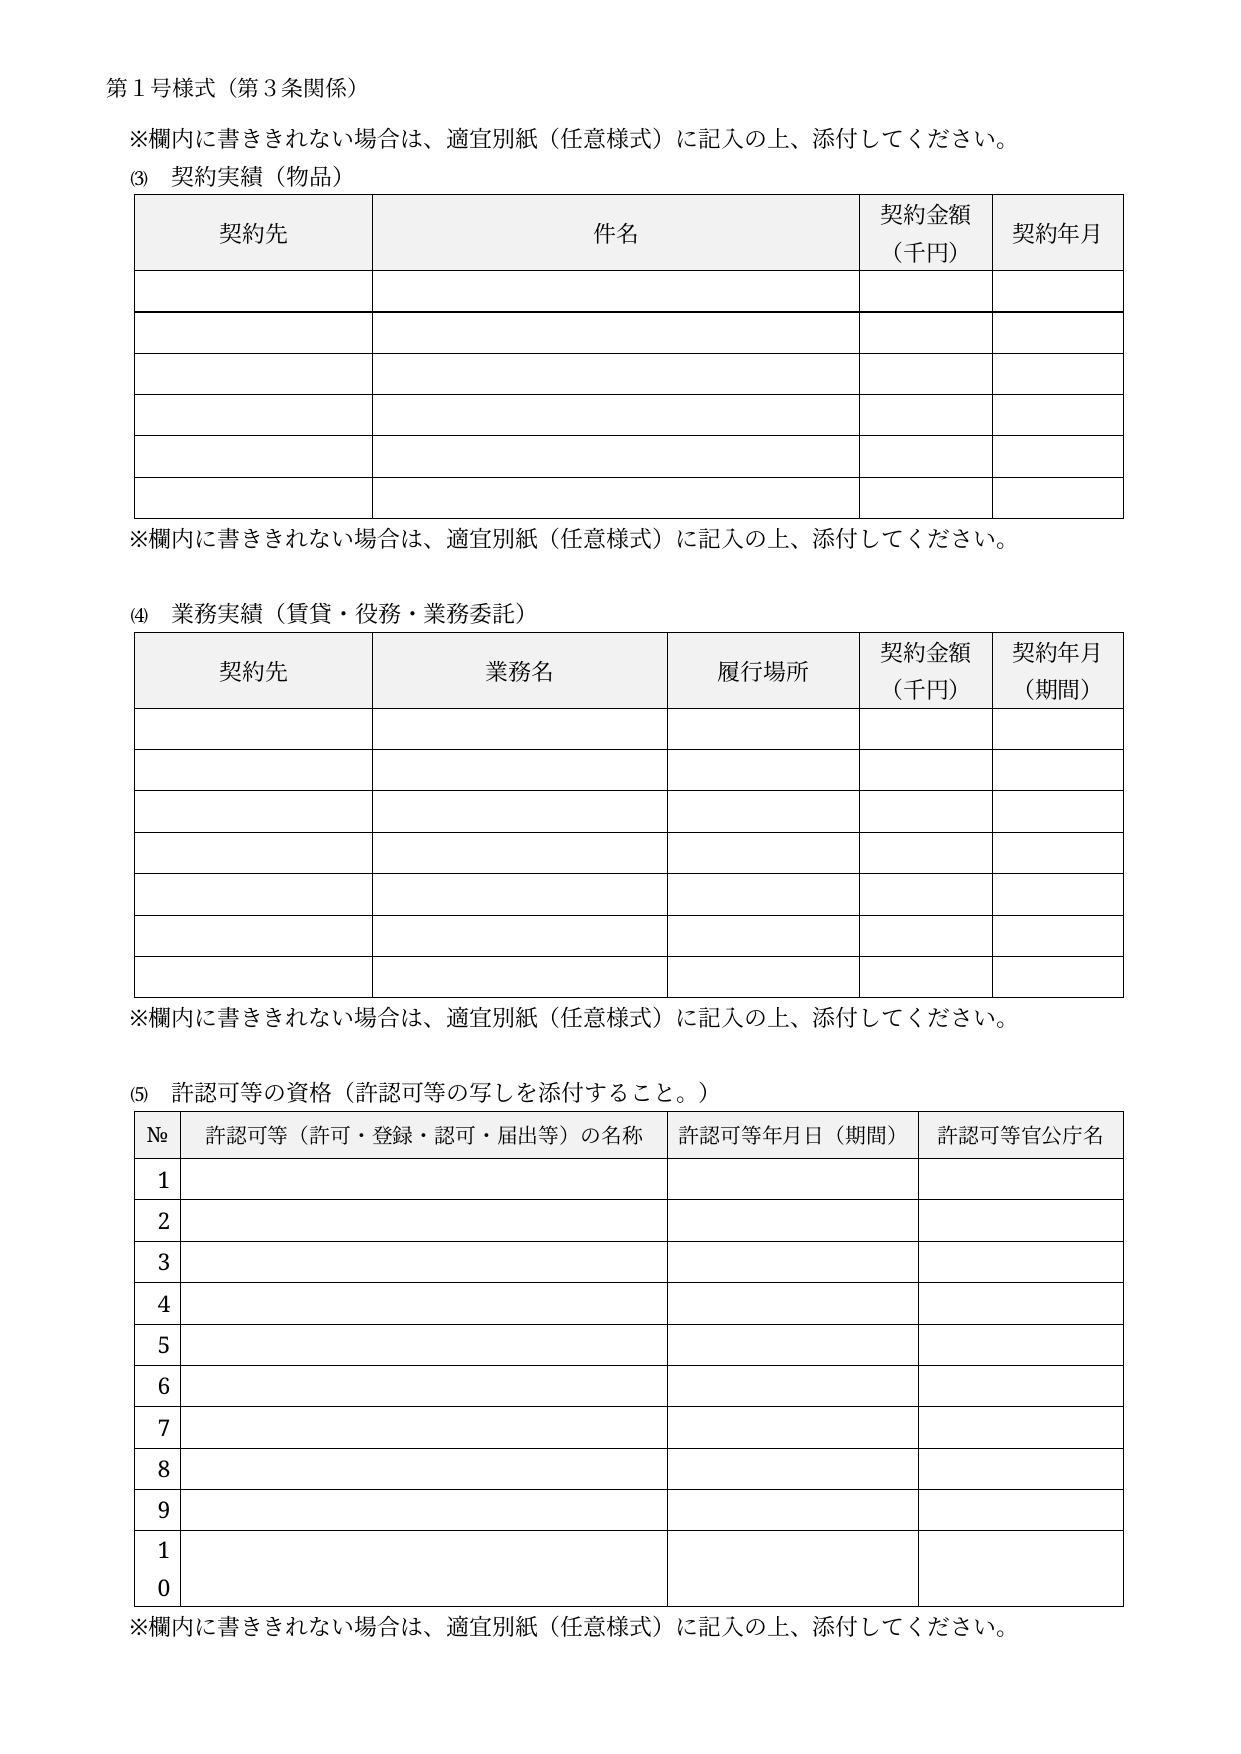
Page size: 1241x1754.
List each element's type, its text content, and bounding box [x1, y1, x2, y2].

table_cell [135, 957, 372, 997]
table_cell [181, 1531, 667, 1606]
table_cell [373, 271, 859, 311]
table_header № [135, 1112, 180, 1158]
table_cell [135, 709, 372, 749]
table_cell 6 [135, 1366, 180, 1406]
table_cell [373, 791, 667, 832]
table_cell [668, 916, 859, 956]
table_cell [373, 709, 667, 749]
table_cell [135, 436, 372, 477]
table_cell [993, 833, 1123, 873]
table_cell [373, 916, 667, 956]
table_header 許認可等官公庁名 [919, 1112, 1123, 1158]
table_cell [668, 1242, 918, 1282]
table_cell [135, 313, 372, 353]
table_cell [373, 395, 859, 435]
table_cell [993, 354, 1123, 394]
table_cell [668, 1159, 918, 1199]
table_cell [668, 874, 859, 914]
table_cell [135, 478, 372, 518]
table_cell [373, 313, 859, 353]
table_cell [919, 1407, 1123, 1447]
text ⑸ 許認可等の資格（許認可等の写しを添付すること。） [106, 1073, 1134, 1111]
table_cell [668, 957, 859, 997]
table_cell [993, 916, 1123, 956]
table_cell [668, 1366, 918, 1406]
table_cell [860, 833, 992, 873]
text ※欄内に書ききれない場合は、適宜別紙（任意様式）に記入の上、添付してください。 [106, 1607, 1134, 1645]
table_cell [993, 436, 1123, 477]
table_header 契約先 [135, 633, 372, 708]
table_cell [860, 791, 992, 832]
table_cell [993, 271, 1123, 311]
table_cell 9 [135, 1490, 180, 1530]
table_header 許認可等（許可・登録・認可・届出等）の名称 [181, 1112, 667, 1158]
table_cell [919, 1242, 1123, 1282]
table_cell [373, 957, 667, 997]
table_cell [993, 957, 1123, 997]
text ※欄内に書ききれない場合は、適宜別紙（任意様式）に記入の上、添付してください。 [106, 998, 1134, 1036]
table_cell [668, 833, 859, 873]
table_cell [668, 1449, 918, 1489]
table_cell [919, 1325, 1123, 1365]
text ⑶ 契約実績（物品） [106, 156, 1134, 194]
table_cell [135, 791, 372, 832]
table_header 契約金額 （千円） [860, 195, 992, 270]
table_cell [181, 1325, 667, 1365]
table_cell 10 [135, 1531, 180, 1606]
table_cell 4 [135, 1283, 180, 1323]
table_cell [919, 1531, 1123, 1606]
table_cell [373, 354, 859, 394]
table_cell [860, 271, 992, 311]
table_cell [373, 833, 667, 873]
table_cell [181, 1449, 667, 1489]
table_cell 3 [135, 1242, 180, 1282]
table_cell [668, 1407, 918, 1447]
table_cell [181, 1366, 667, 1406]
text ※欄内に書ききれない場合は、適宜別紙（任意様式）に記入の上、添付してください。 [106, 119, 1134, 156]
table_cell 5 [135, 1325, 180, 1365]
table_cell [373, 750, 667, 790]
table_cell [919, 1449, 1123, 1489]
table_header 業務名 [373, 633, 667, 708]
table_cell [181, 1407, 667, 1447]
table_header 契約先 [135, 195, 372, 270]
table_cell [860, 478, 992, 518]
table_cell [668, 1325, 918, 1365]
table_cell [668, 1490, 918, 1530]
text ⑷ 業務実績（賃貸・役務・業務委託） [106, 594, 1134, 632]
table_cell [373, 478, 859, 518]
table_header 許認可等年月日（期間） [668, 1112, 918, 1158]
table_cell [181, 1200, 667, 1241]
table_cell [135, 916, 372, 956]
table_cell [135, 833, 372, 873]
table_cell [668, 750, 859, 790]
table_cell [135, 354, 372, 394]
table_cell [993, 750, 1123, 790]
table_cell 8 [135, 1449, 180, 1489]
table_cell [993, 478, 1123, 518]
table_cell [993, 313, 1123, 353]
table_cell 1 [135, 1159, 180, 1199]
table_cell [860, 395, 992, 435]
table_cell [919, 1490, 1123, 1530]
table_cell [181, 1283, 667, 1323]
table_header 契約金額 （千円） [860, 633, 992, 708]
table_cell [993, 395, 1123, 435]
table_cell 7 [135, 1407, 180, 1447]
table_cell [668, 1531, 918, 1606]
table_cell 2 [135, 1200, 180, 1241]
table_cell [860, 313, 992, 353]
table_cell [860, 709, 992, 749]
table_cell [919, 1159, 1123, 1199]
table_cell [373, 874, 667, 914]
table_cell [135, 874, 372, 914]
table_cell [668, 791, 859, 832]
table_cell [860, 957, 992, 997]
text ※欄内に書ききれない場合は、適宜別紙（任意様式）に記入の上、添付してください。 [106, 519, 1134, 557]
table_cell [860, 916, 992, 956]
table_cell [668, 1200, 918, 1241]
table_cell [135, 750, 372, 790]
table_cell [668, 1283, 918, 1323]
table_cell [919, 1366, 1123, 1406]
table_header 契約年月 [993, 195, 1123, 270]
table_cell [860, 750, 992, 790]
table_cell [373, 436, 859, 477]
table_cell [181, 1490, 667, 1530]
table_cell [993, 874, 1123, 914]
table_header 契約年月 （期間） [993, 633, 1123, 708]
table_cell [993, 791, 1123, 832]
table_header 履行場所 [668, 633, 859, 708]
table_cell [993, 709, 1123, 749]
table_cell [860, 436, 992, 477]
table_header 件名 [373, 195, 859, 270]
table_cell [135, 271, 372, 311]
table_cell [919, 1200, 1123, 1241]
table_cell [860, 354, 992, 394]
table_cell [860, 874, 992, 914]
table_cell [919, 1283, 1123, 1323]
table_cell [181, 1159, 667, 1199]
table_cell [668, 709, 859, 749]
table_cell [181, 1242, 667, 1282]
table_cell [135, 395, 372, 435]
